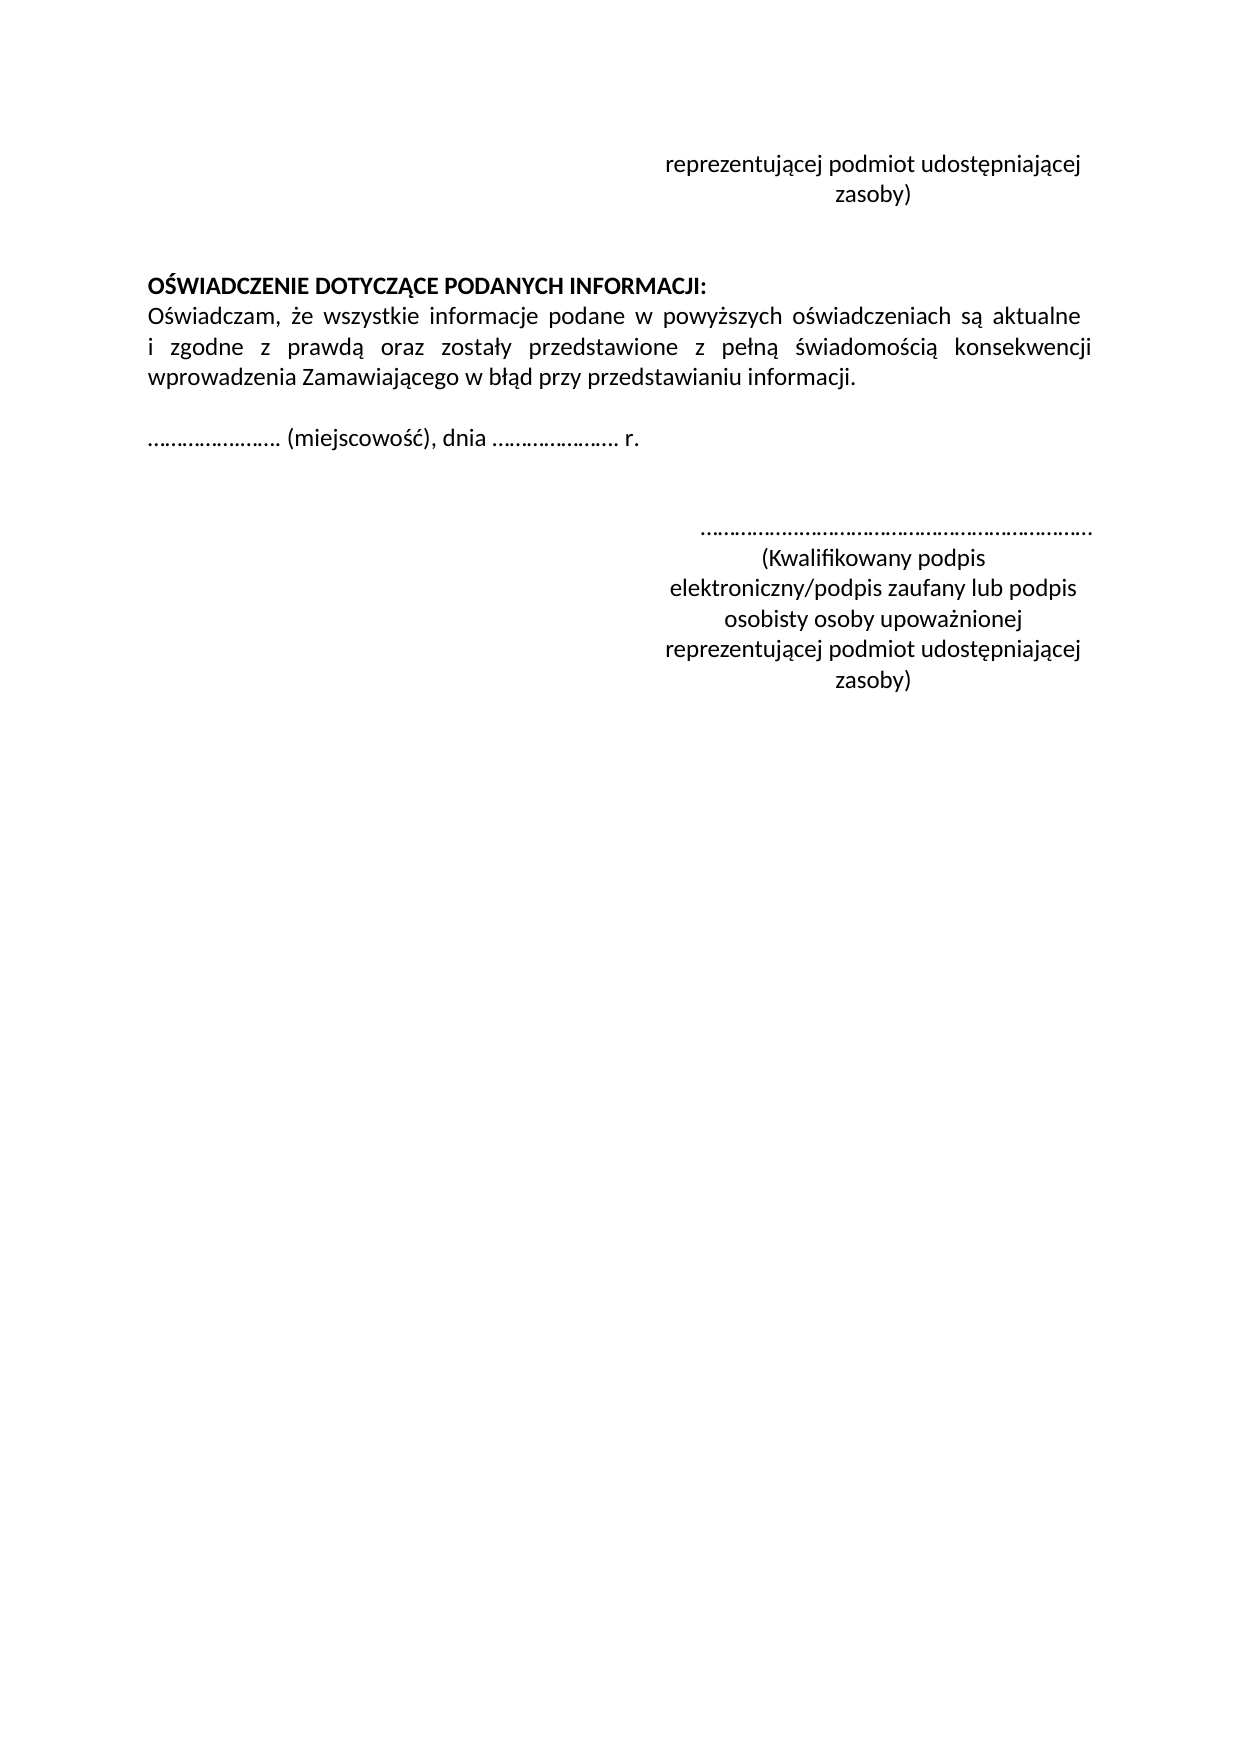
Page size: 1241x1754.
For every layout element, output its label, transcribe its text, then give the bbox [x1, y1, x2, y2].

text OŚWIADCZENIE DOTYCZĄCE PODANYCH INFORMACJI: [148, 270, 1092, 300]
text ……………..…………………………………………… [654, 483, 1092, 542]
text (Kwalifikowany podpis elektroniczny/podpis zaufany lub podpis osobisty osoby upoważnionej reprezentującej podmiot udostępniającej zasoby) [654, 542, 1092, 694]
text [654, 148, 1092, 209]
text …………….……. (miejscowość), dnia …………………. r. [148, 422, 1092, 453]
text Oświadczam, że wszystkie informacje podane w powyższych oświadczeniach są aktualne i zgodne z prawdą oraz zostały przedstawione z pełną świadomością konsekwencji wprowadzenia Zamawiającego w błąd przy przedstawianiu informacji. [148, 300, 1092, 392]
